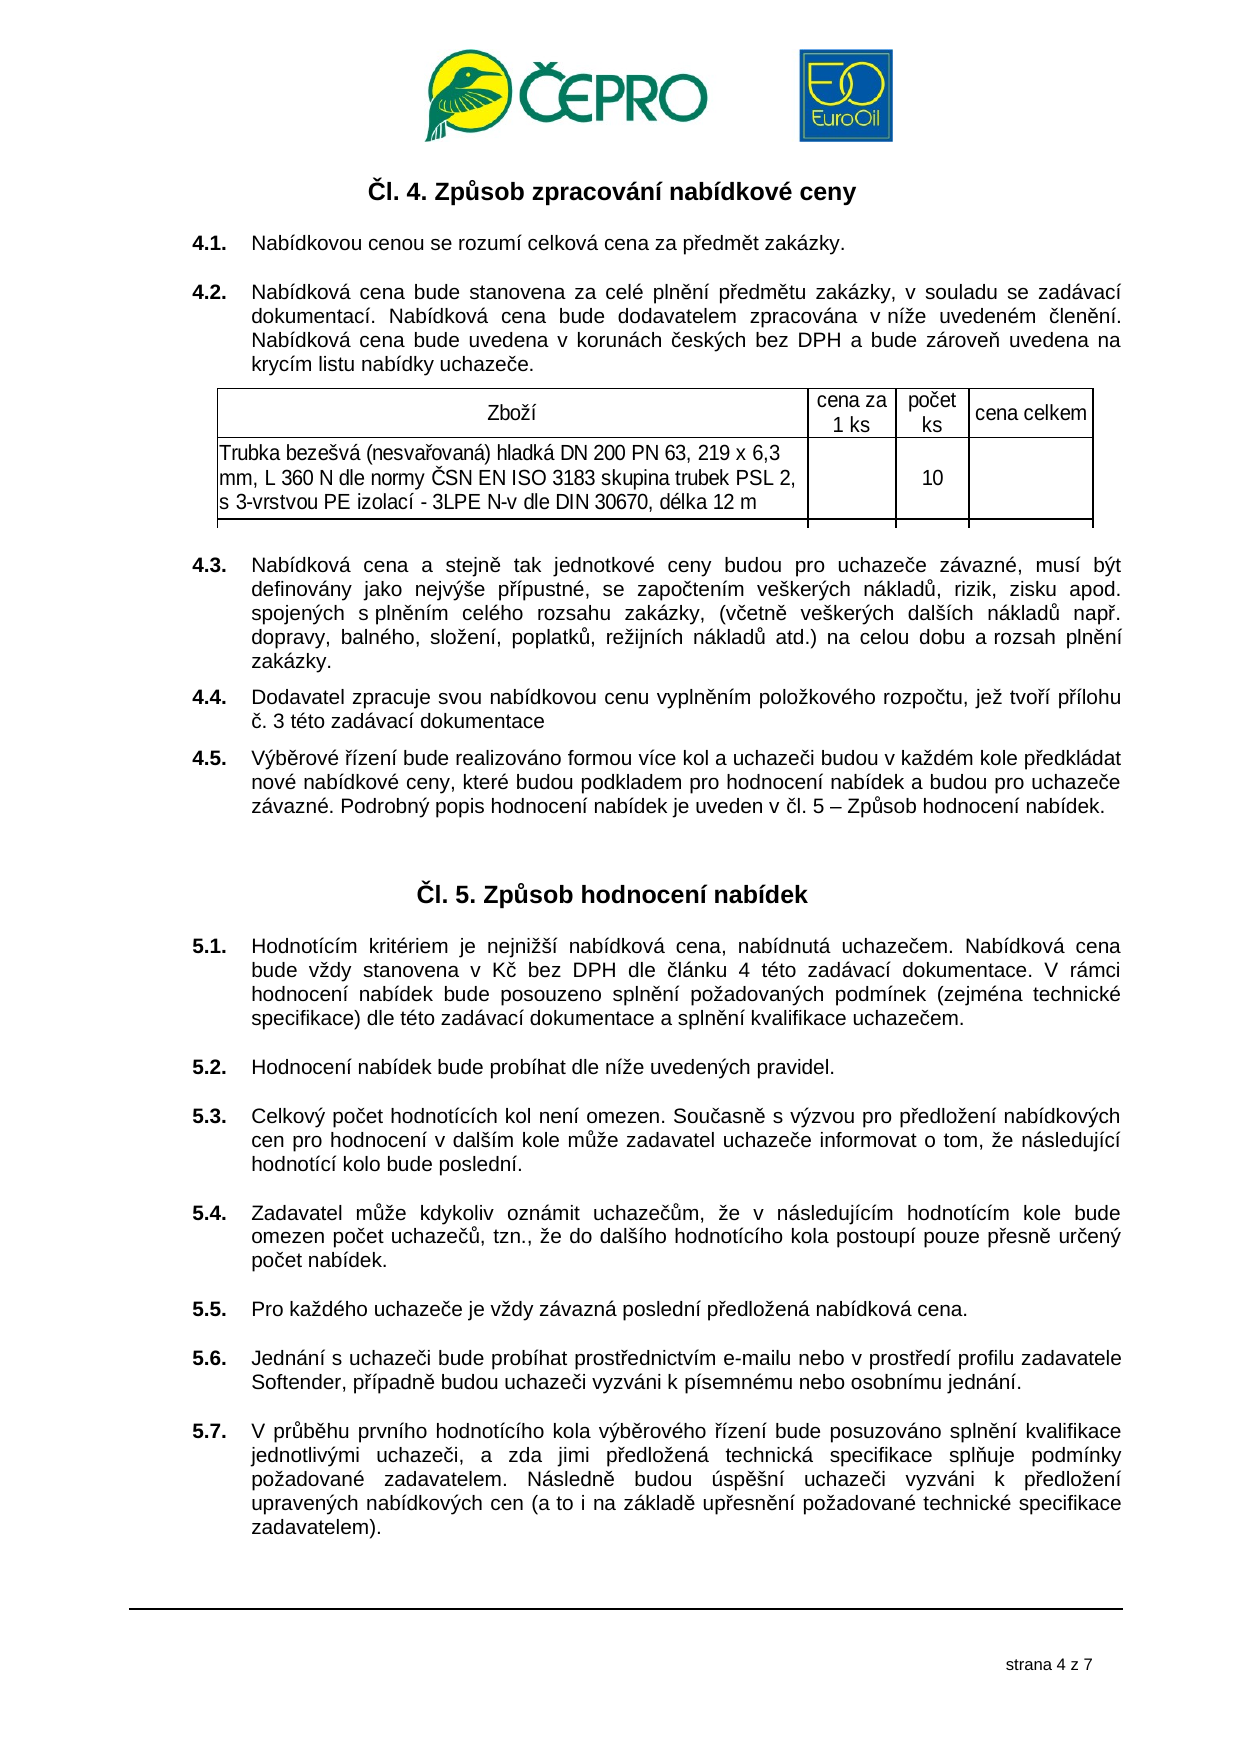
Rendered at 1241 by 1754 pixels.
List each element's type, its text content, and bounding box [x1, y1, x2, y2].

subtitle Nabídková cena a stejně tak jednotkové ceny budou pro uchazeče závazné, musí být definovány jako nejvýše přípustné, se započtením veškerých nákladů, rizik, zisku apod. spojených s plněním celého rozsahu zakázky, (včetně veškerých dalších nákladů např. dopravy, balného, složení, poplatků, režijních nákladů atd.) na celou dobu a rozsah plnění zakázky. [192, 553, 1122, 673]
subtitle V průběhu prvního hodnotícího kola výběrového řízení bude posuzováno splnění kvalifikace jednotlivými uchazeči, a zda jimi předložená technická specifikace splňuje podmínky požadované zadavatelem. Následně budou úspěšní uchazeči vyzváni k předložení upravených nabídkových cen (a to i na základě upřesnění požadované technické specifikace zadavatelem). [192, 1419, 1122, 1539]
subtitle Celkový počet hodnotících kol není omezen. Současně s výzvou pro předložení nabídkových cen pro hodnocení v dalším kole může zadavatel uchazeče informovat o tom, že následující hodnotící kolo bude poslední. [192, 1103, 1122, 1175]
subtitle Hodnotícím kritériem je nejnižší nabídková cena, nabídnutá uchazečem. Nabídková cena bude vždy stanovena v Kč bez DPH dle článku 4 této zadávací dokumentace. V rámci hodnocení nabídek bude posouzeno splnění požadovaných podmínek (zejména technické specifikace) dle této zadávací dokumentace a splnění kvalifikace uchazečem. [192, 934, 1122, 1029]
text Způsob zpracování nabídkové ceny [102, 177, 1122, 206]
text Způsob hodnocení nabídek [102, 880, 1122, 909]
text Výběrové řízení bude realizováno formou více kol a uchazeči budou v každém kole předkládat nové nabídkové ceny, které budou podkladem pro hodnocení nabídek a budou pro uchazeče závazné. Podrobný popis hodnocení nabídek je uveden v čl. 5 – Způsob hodnocení nabídek. [192, 746, 1122, 817]
subtitle Pro každého uchazeče je vždy závazná poslední předložená nabídková cena. [192, 1297, 1122, 1321]
subtitle Jednání s uchazeči bude probíhat prostřednictvím e-mailu nebo v prostředí profilu zadavatele Softender, případně budou uchazeči vyzváni k písemnému nebo osobnímu jednání. [192, 1346, 1122, 1394]
subtitle Nabídkovou cenou se rozumí celková cena za předmět zakázky. [192, 231, 1122, 255]
subtitle Nabídková cena bude stanovena za celé plnění předmětu zakázky, v souladu se zadávací dokumentací. Nabídková cena bude dodavatelem zpracována v níže uvedeném členění. Nabídková cena bude uvedena v korunách českých bez DPH a bude zároveň uvedena na krycím listu nabídky uchazeče. [192, 280, 1122, 376]
text Dodavatel zpracuje svou nabídkovou cenu vyplněním položkového rozpočtu, jež tvoří přílohu č. 3 této zadávací dokumentace [192, 685, 1122, 733]
subtitle Zadavatel může kdykoliv oznámit uchazečům, že v následujícím hodnotícím kole bude omezen počet uchazečů, tzn., že do dalšího hodnotícího kola postoupí pouze přesně určený počet nabídek. [192, 1200, 1122, 1272]
subtitle Hodnocení nabídek bude probíhat dle níže uvedených pravidel. [192, 1054, 1122, 1078]
picture [424, 49, 893, 142]
